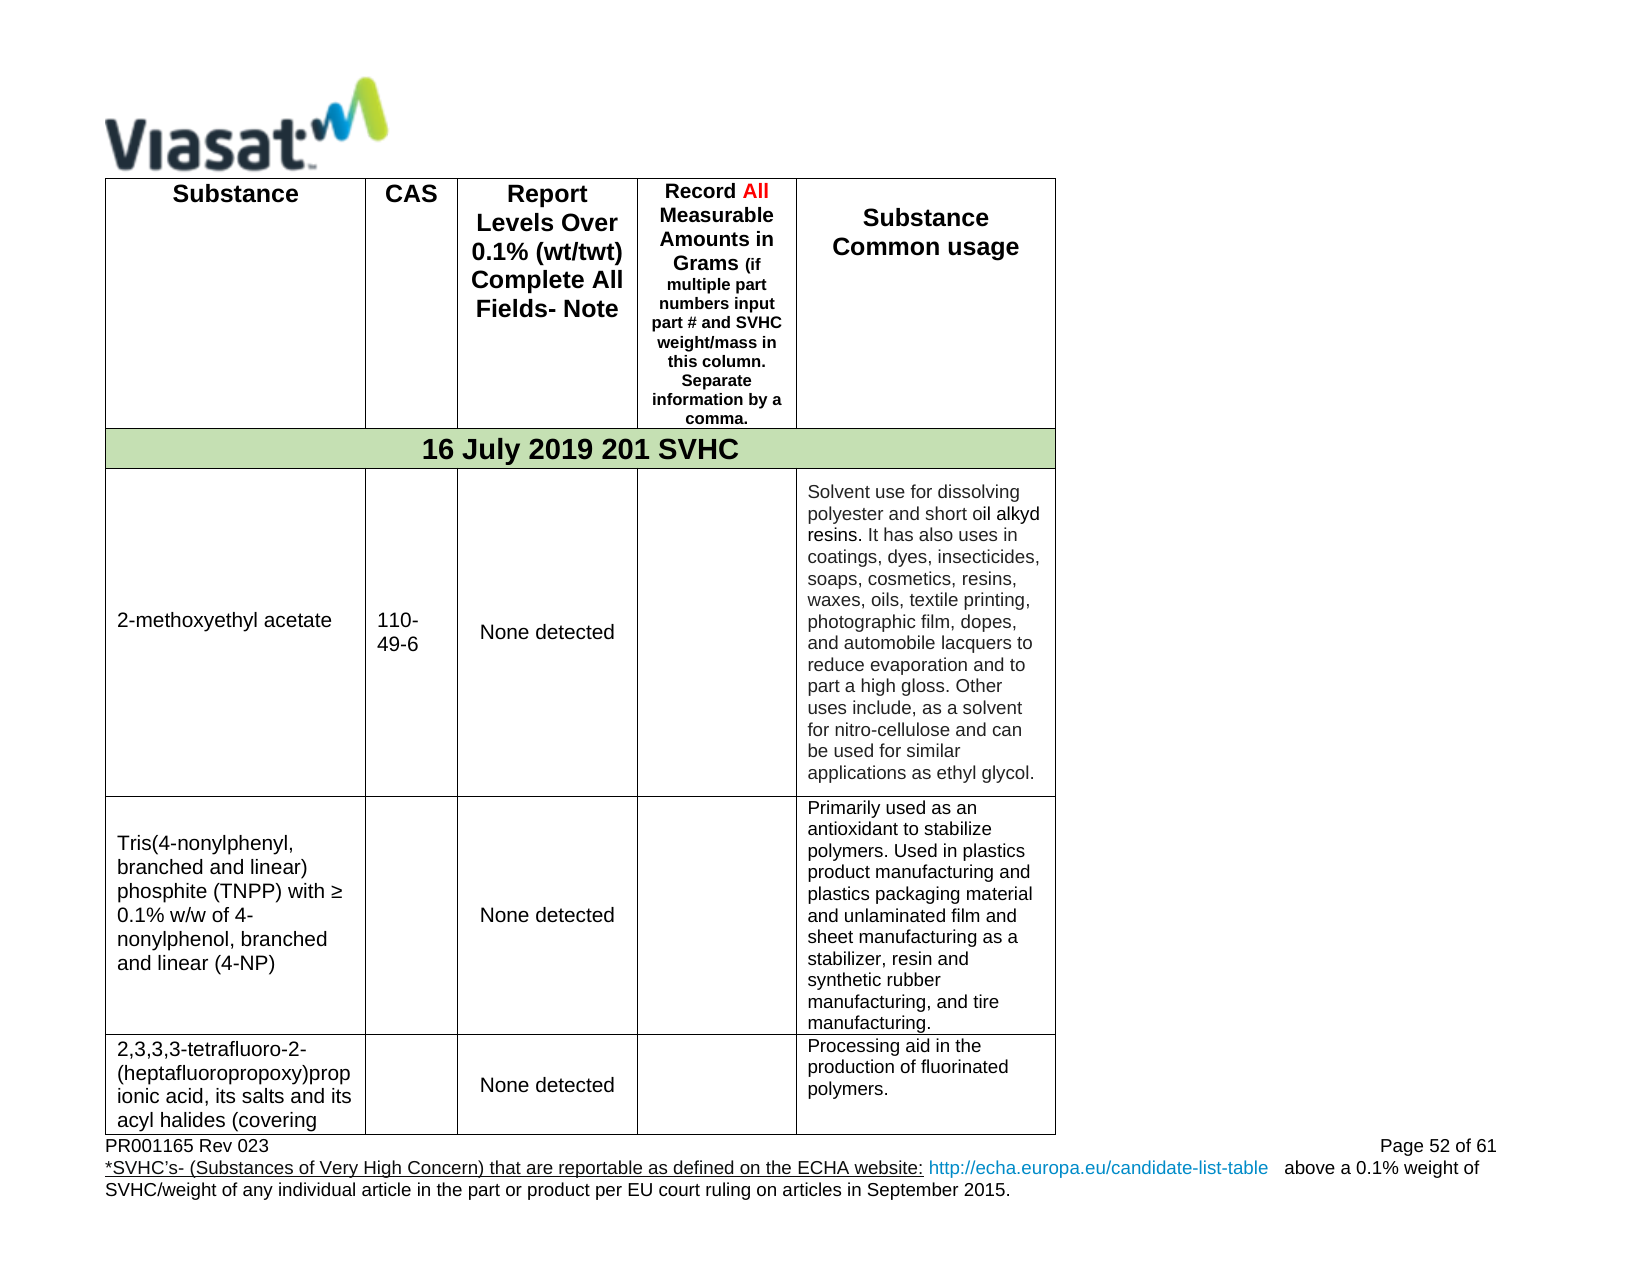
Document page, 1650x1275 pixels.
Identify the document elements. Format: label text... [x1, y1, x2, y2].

table_cell Tris(4-nonylphenyl, branched and linear) phosphite (TNPP) with ≥ 0.1% w/w of 4-nonylphenol, branched and linear (4-NP) [106, 797, 365, 1034]
table_header CAS [366, 179, 457, 428]
table_cell 16 July 2019 201 SVHC [106, 429, 1055, 468]
table_cell [638, 1035, 796, 1134]
table_cell [638, 797, 796, 1034]
table_cell [366, 1035, 457, 1134]
table_cell 110-49-6 [366, 469, 457, 796]
table_cell [458, 797, 637, 1034]
table_cell Solvent use for dissolving polyester and short oil alkyd resins. It has also uses in coatings, dyes, insecticides, soaps, cosmetics, resins, waxes, oils, textile printing, photographic film, dopes, and automobile lacquers to reduce evaporation and to part a high gloss. Other uses include, as a solvent for nitro-cellulose and can be used for similar applications as ethyl glycol. [797, 469, 1055, 796]
table_header Report Levels Over 0.1% (wt/twt) Complete All Fields- Note [458, 179, 637, 428]
table_cell [458, 469, 637, 796]
table_cell 2,3,3,3-tetrafluoro-2-(heptafluoropropoxy)propionic acid, its salts and its acyl halides (covering any of their individual isomers and combinations thereof) [106, 1035, 365, 1134]
table_header Substance [106, 179, 365, 428]
table_cell [366, 797, 457, 1034]
table_cell Processing aid in the production of fluorinated polymers. [797, 1035, 1055, 1134]
table_header Substance Common usage [797, 179, 1055, 428]
table_cell [638, 469, 796, 796]
table_cell Primarily used as an antioxidant to stabilize polymers. Used in plastics product manufacturing and plastics packaging material and unlaminated film and sheet manufacturing as a stabilizer, resin and synthetic rubber manufacturing, and tire manufacturing. [797, 797, 1055, 1034]
picture [105, 75, 438, 178]
table_cell 2-methoxyethyl acetate [106, 469, 365, 796]
table_cell [458, 1035, 637, 1134]
table_header Record All Measurable Amounts in Grams (if multiple part numbers input part # and SVHC weight/mass in this column. Separate information by a comma. [638, 179, 796, 428]
